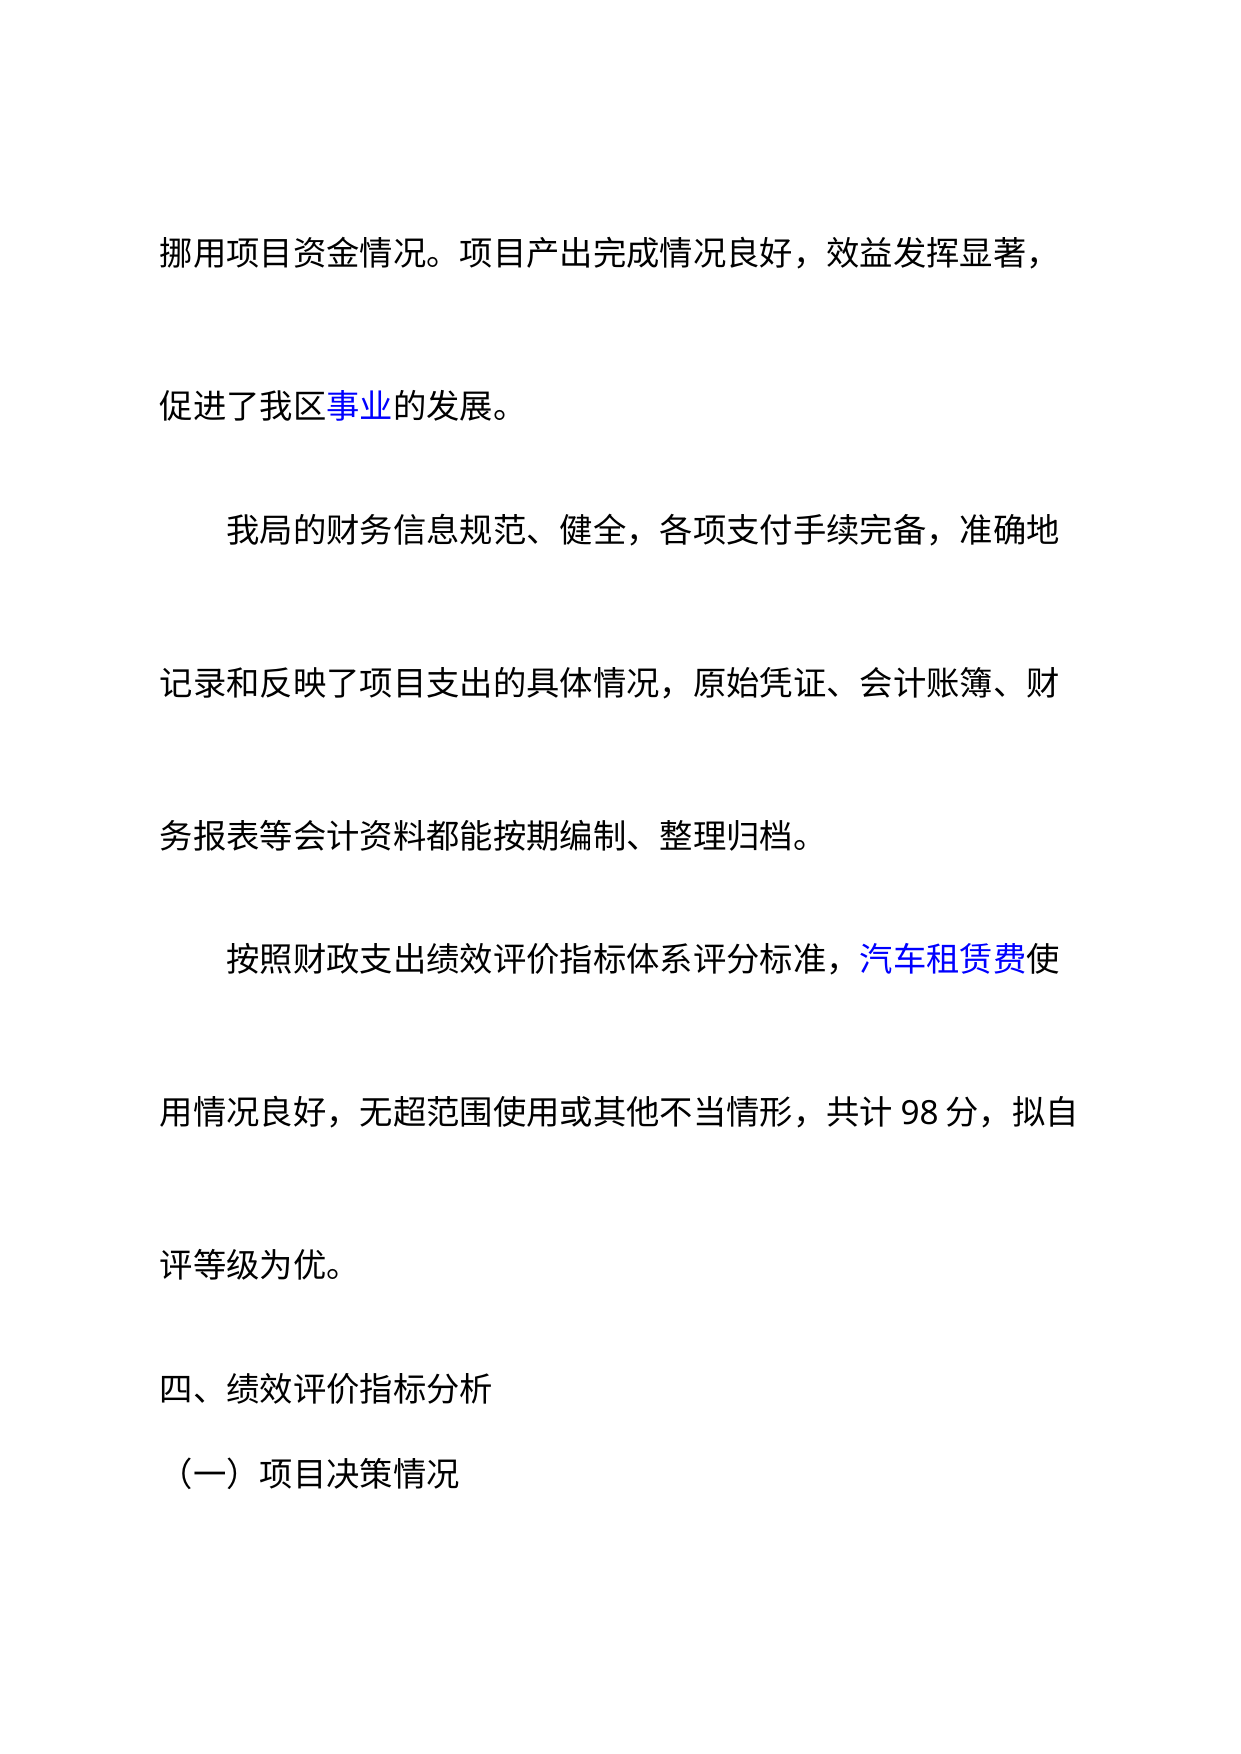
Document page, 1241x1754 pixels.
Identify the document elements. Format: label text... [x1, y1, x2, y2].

text 我局的财务信息规范、健全，各项支付手续完备，准确地记录和反映了项目支出的具体情况，原始凭证、会计账簿、财务报表等会计资料都能按期编制、整理归档。 [159, 485, 1081, 876]
text （一）项目决策情况 [159, 1429, 1081, 1514]
text 按照财政支出绩效评价指标体系评分标准，汽车租赁费使用情况良好，无超范围使用或其他不当情形，共计 98分，拟自评等级为优。 [159, 914, 1081, 1305]
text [159, 209, 1081, 447]
text 四、绩效评价指标分析 [159, 1344, 1081, 1429]
